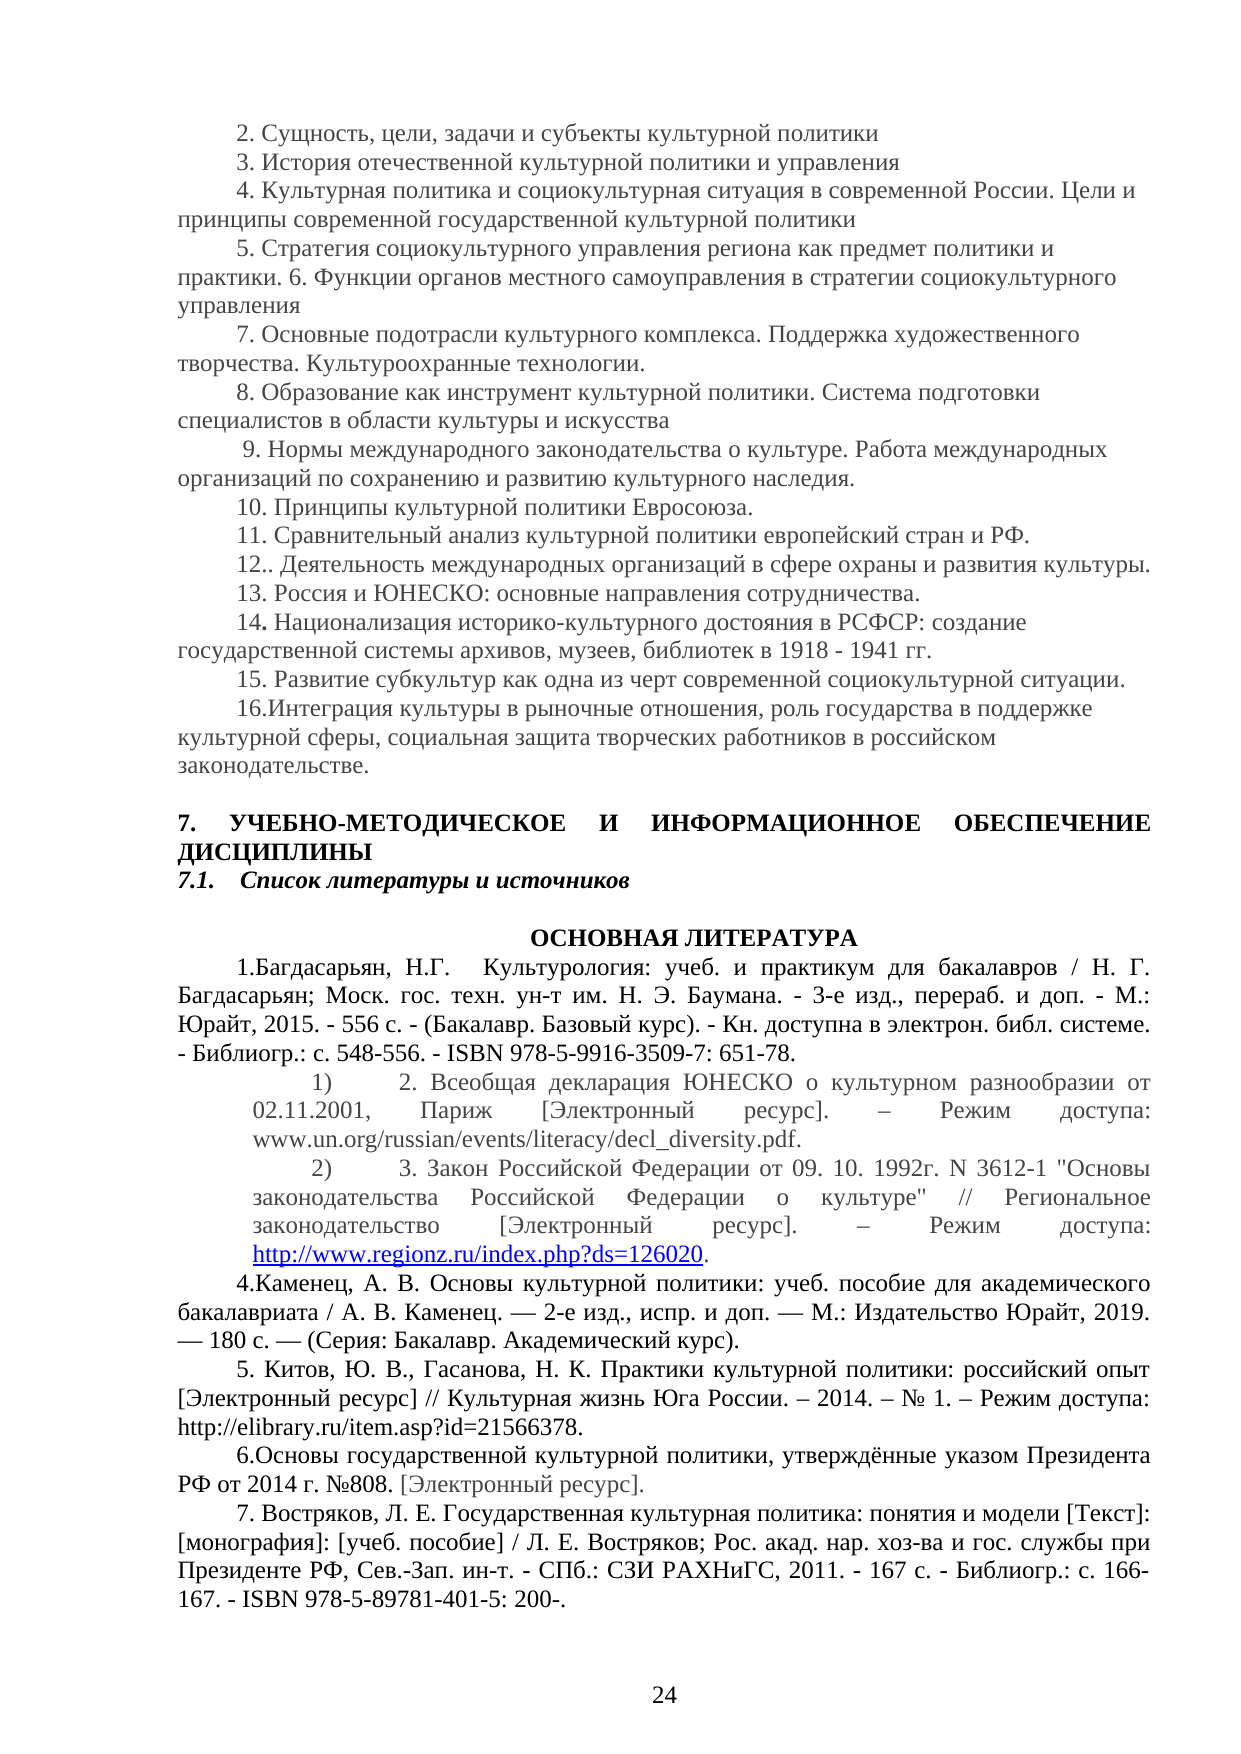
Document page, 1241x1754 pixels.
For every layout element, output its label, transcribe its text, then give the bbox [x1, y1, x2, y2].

text 11. Сравнительный анализ культурной политики европейский стран и РФ. [177, 521, 1152, 549]
text 7.1. Список литературы и источников [177, 866, 1152, 894]
text 5. Китов, Ю. В., Гасанова, Н. К. Практики культурной политики: российский опыт [Электронный ресурс] // Культурная жизнь Юга России. – 2014. – № 1. – Режим доступа: http://elibrary.ru/item.asp?id=21566378. [177, 1354, 1152, 1441]
text 3. Закон Российской Федерации от 09. 10. 1992г. N 3612-1 "Основы законодательства Российской Федерации о культуре" // Региональное законодательство [Электронный ресурс]. – Режим доступа: http://www.regionz.ru/index.php?ds=126020. [252, 1153, 1152, 1268]
text 3. История отечественной культурной политики и управления [177, 147, 1152, 176]
text 15. Развитие субкультур как одна из черт современной социокультурной ситуации. [177, 664, 1152, 693]
text ОСНОВНАЯ ЛИТЕРАТУРА [177, 923, 1152, 952]
text 7. Основные подотрасли культурного комплекса. Поддержка художественного творчества. Культуроохранные технологии. [177, 319, 1152, 377]
text 6.Основы государственной культурной политики, утверждённые указом Президента РФ от 2014 г. №808. [Электронный ресурс]. [177, 1441, 1152, 1498]
text 10. Принципы культурной политики Евросоюза. [177, 492, 1152, 521]
text 14. Национализация историко-культурного достояния в РСФСР: создание государственной системы архивов, музеев, библиотек в 1918 - 1941 гг. [177, 607, 1152, 664]
text 9. Нормы международного законодательства о культуре. Работа международных организаций по сохранению и развитию культурного наследия. [177, 434, 1152, 492]
text 1.Багдасарьян, Н.Г. Культурология: учеб. и практикум для бакалавров / Н. Г. Багдасарьян; Моск. гос. техн. ун-т им. Н. Э. Баумана. - 3-е изд., перераб. и доп. - М.: Юрайт, 2015. - 556 с. - (Бакалавр. Базовый курс). - Кн. доступна в электрон. библ. системе. - Библиогр.: с. 548-556. - ISBN 978-5-9916-3509-7: 651-78. [177, 952, 1152, 1067]
text 4. Культурная политика и социокультурная ситуация в современной России. Цели и принципы современной государственной культурной политики [177, 176, 1152, 233]
text 12.. Деятельность международных организаций в сфере охраны и развития культуры. [177, 549, 1152, 578]
text 2. Сущность, цели, задачи и субъекты культурной политики [177, 118, 1152, 147]
text 2. Всеобщая декларация ЮНЕСКО о культурном разнообразии от 02.11.2001, Париж [Электронный ресурс]. – Режим доступа: www.un.org/russian/events/literacy/decl_diversity.pdf. [252, 1067, 1152, 1153]
text 16.Интеграция культуры в рыночные отношения, роль государства в поддержке культурной сферы, социальная защита творческих работников в российском законодательстве. [177, 693, 1152, 779]
text 7. Востряков, Л. Е. Государственная культурная политика: понятия и модели [Текст]: [монография]: [учеб. пособие] / Л. Е. Востряков; Рос. акад. нар. хоз-ва и гос. службы при Президенте РФ, Сев.-Зап. ин-т. - СПб.: СЗИ РАХНиГС, 2011. - 167 с. - Библиогр.: с. 166-167. - ISBN 978-5-89781-401-5: 200-. [177, 1498, 1152, 1613]
text 7. УЧЕБНО-МЕТОДИЧЕСКОЕ И ИНФОРМАЦИОННОЕ ОБЕСПЕЧЕНИЕ ДИСЦИПЛИНЫ [177, 808, 1152, 866]
text 8. Образование как инструмент культурной политики. Система подготовки специалистов в области культуры и искусства [177, 377, 1152, 434]
text 4.Каменец, А. В. Основы культурной политики: учеб. пособие для академического бакалавриата / А. В. Каменец. — 2-е изд., испр. и доп. — М.: Издательство Юрайт, 2019. — 180 с. — (Серия: Бакалавр. Академический курс). [177, 1268, 1152, 1354]
text 5. Стратегия социокультурного управления региона как предмет политики и практики. 6. Функции органов местного самоуправления в стратегии социокультурного управления [177, 233, 1152, 319]
text 13. Россия и ЮНЕСКО: основные направления сотрудничества. [177, 578, 1152, 607]
